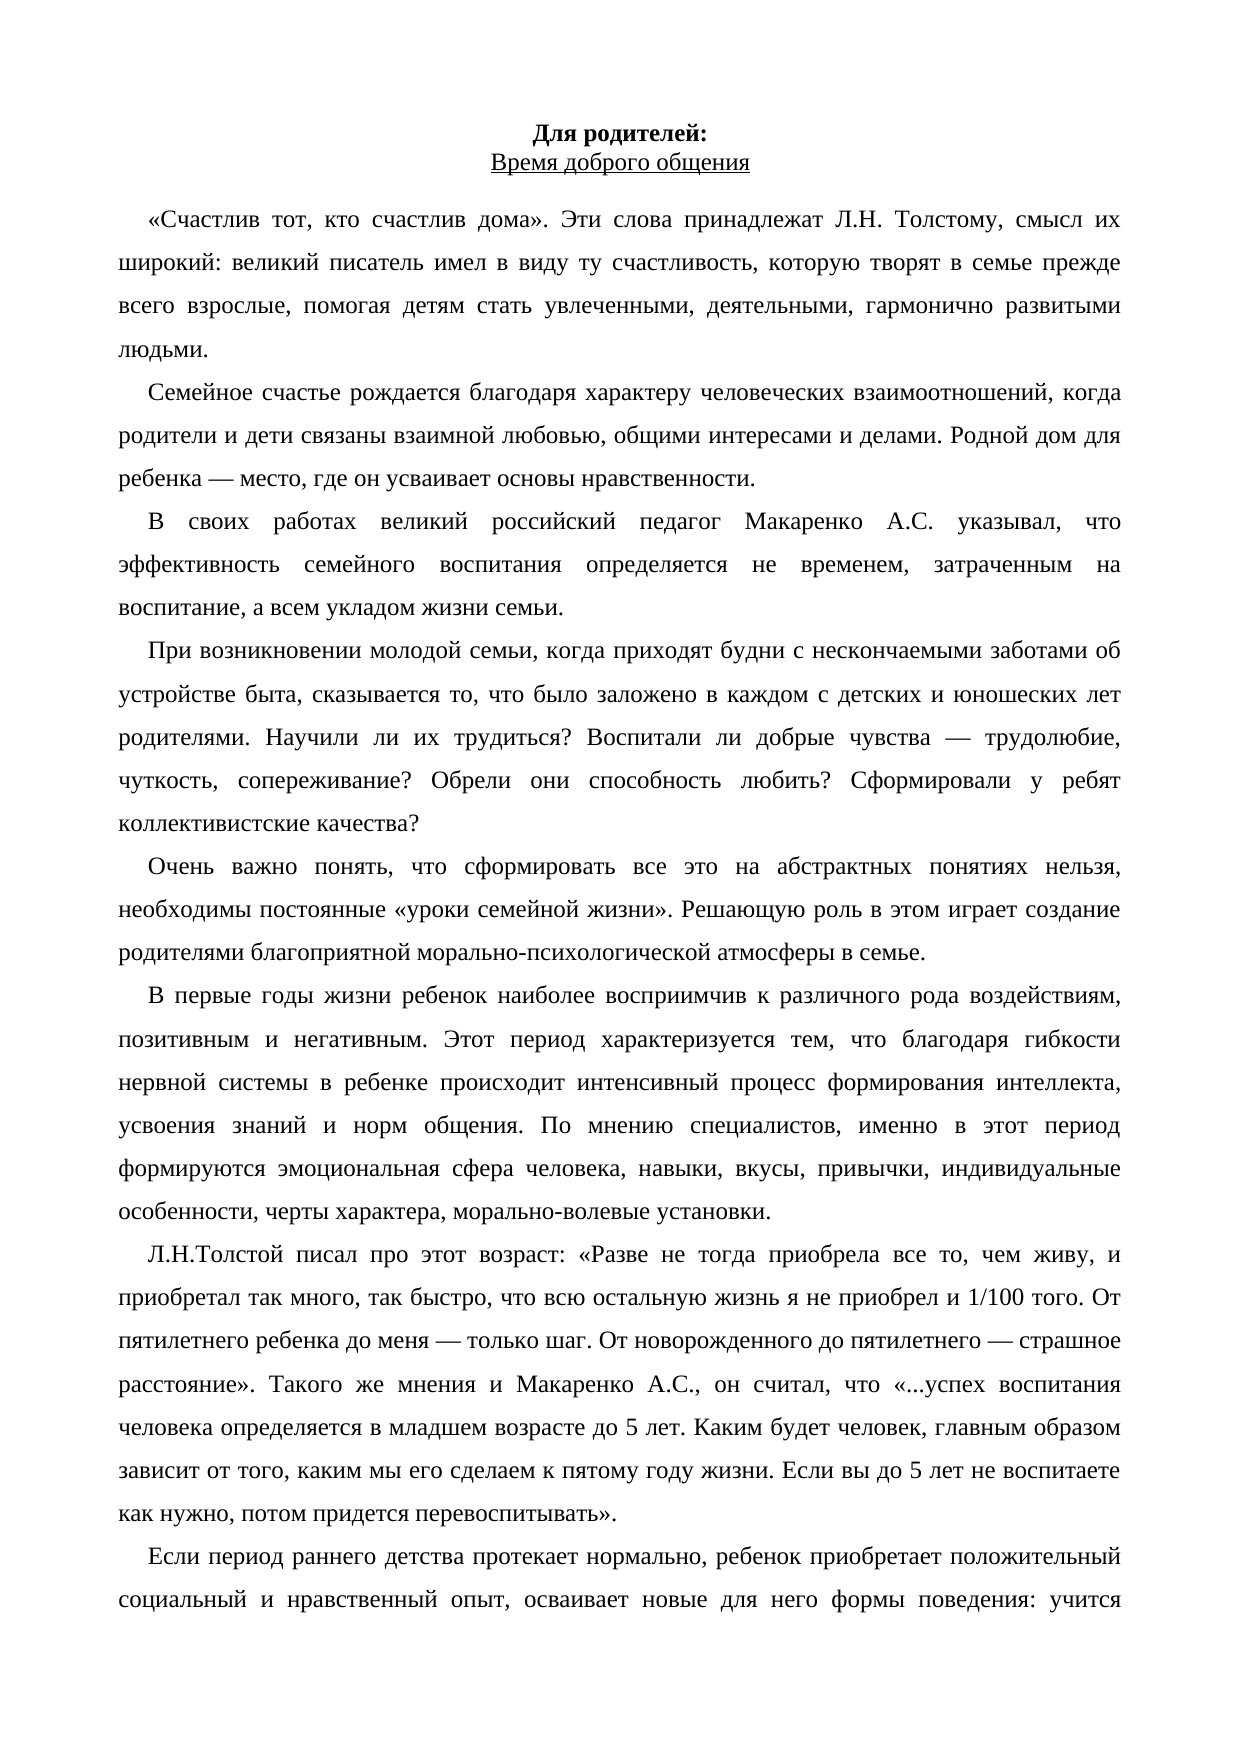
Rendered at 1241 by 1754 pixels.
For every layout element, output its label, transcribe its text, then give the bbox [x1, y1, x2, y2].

text Очень важно понять, что сформировать все это на абстрактных понятиях нельзя, необходимы постоянные «уроки семейной жизни». Решающую роль в этом играет создание родителями благоприятной морально-психологической атмосферы в семье. [118, 851, 1122, 966]
text Для родителей: [118, 118, 1122, 147]
text Семейное счастье рождается благодаря характеру человеческих взаимоотношений, когда родители и дети связаны взаимной любовью, общими интересами и делами. Родной дом для ребенка — место, где он усваивает основы нравственности. [118, 377, 1122, 492]
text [118, 1541, 1122, 1613]
text Л.Н.Толстой писал про этот возраст: «Разве не тогда приобрела все то, чем живу, и приобретал так много, так быстро, что всю остальную жизнь я не приобрел и 1/100 того. От пятилетнего ребенка до меня — только шаг. От новорожденного до пятилетнего — страшное расстояние». Такого же мнения и Макаренко А.С., он считал, что «...успех воспитания человека определяется в младшем возрасте до 5 лет. Каким будет человек, главным образом зависит от того, каким мы его сделаем к пятому году жизни. Если вы до 5 лет не воспитаете как нужно, потом придется перевоспитывать». [118, 1239, 1122, 1527]
text При возникновении молодой семьи, когда приходят будни с нескончаемыми заботами об устройстве быта, сказывается то, что было заложено в каждом с детских и юношеских лет родителями. Научили ли их трудиться? Воспитали ли добрые чувства — трудолюбие, чуткость, сопереживание? Обрели они способность любить? Сформировали у ребят коллективистские качества? [118, 636, 1122, 837]
text Время доброго общения [118, 147, 1122, 176]
text В своих работах великий российский педагог Макаренко А.С. указывал, что эффективность семейного воспитания определяется не временем, затраченным на воспитание, а всем укладом жизни семьи. [118, 506, 1122, 621]
text В первые годы жизни ребенок наиболее восприимчив к различного рода воздействиям, позитивным и негативным. Этот период характеризуется тем, что благодаря гибкости нервной системы в ребенке происходит интенсивный процесс формирования интеллекта, усвоения знаний и норм общения. По мнению специалистов, именно в этот период формируются эмоциональная сфера человека, навыки, вкусы, привычки, индивидуальные особенности, черты характера, морально-волевые установки. [118, 981, 1122, 1225]
text «Счастлив тот, кто счастлив дома». Эти слова принадлежат Л.Н. Толстому, смысл их широкий: великий писатель имел в виду ту счастливость, которую творят в семье прежде всего взрослые, помогая детям стать увлеченными, деятельными, гармонично развитыми людьми. [118, 204, 1122, 362]
